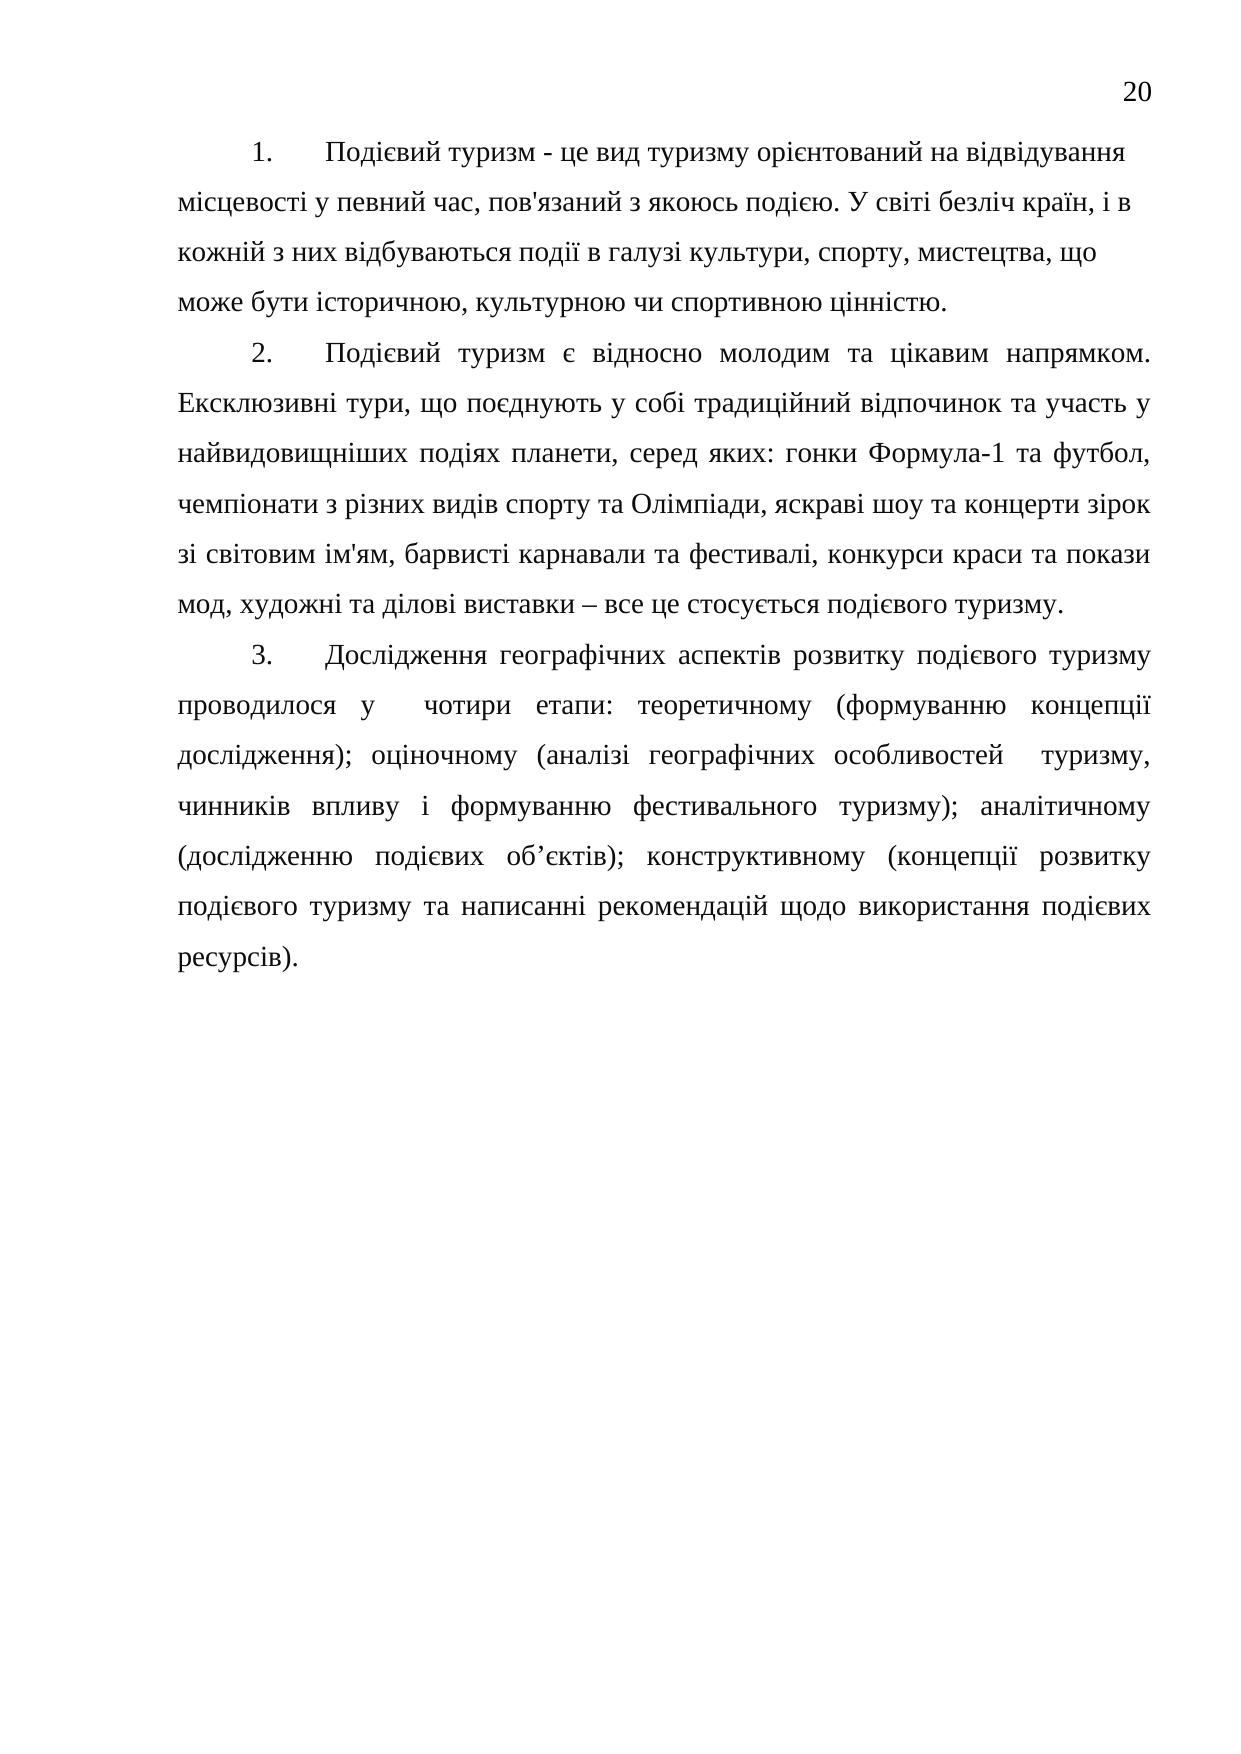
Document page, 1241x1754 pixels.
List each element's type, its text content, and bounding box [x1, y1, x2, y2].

list Дослідження географічних аспектів розвитку подієвого туризму проводилося у чотири етапи: теоретичному (формуванню концепції дослідження); оціночному (аналізі географічних особливостей туризму, чинників впливу і формуванню фестивального туризму); аналітичному (дослідженню подієвих об’єктів); конструктивному (концепції розвитку подієвого туризму та написанні рекомендацій щодо використання подієвих ресурсів). [177, 637, 1152, 972]
list Подієвий туризм - це вид туризму орієнтований на відвідування місцевості у певний час, пов'язаний з якоюсь подією. У світі безліч країн, і в кожній з них відбуваються події в галузі культури, спорту, мистецтва, що може бути історичною, культурною чи спортивною цінністю. [177, 134, 1152, 318]
list Подієвий туризм є відносно молодим та цікавим напрямком. Ексклюзивні тури, що поєднують у собі традиційний відпочинок та участь у найвидовищніших подіях планети, серед яких: гонки Формула-1 та футбол, чемпіонати з різних видів спорту та Олімпіади, яскраві шоу та концерти зірок зі світовим ім'ям, барвисті карнавали та фестивалі, конкурси краси та покази мод, художні та ділові виставки – все це стосується подієвого туризму. [177, 335, 1152, 620]
